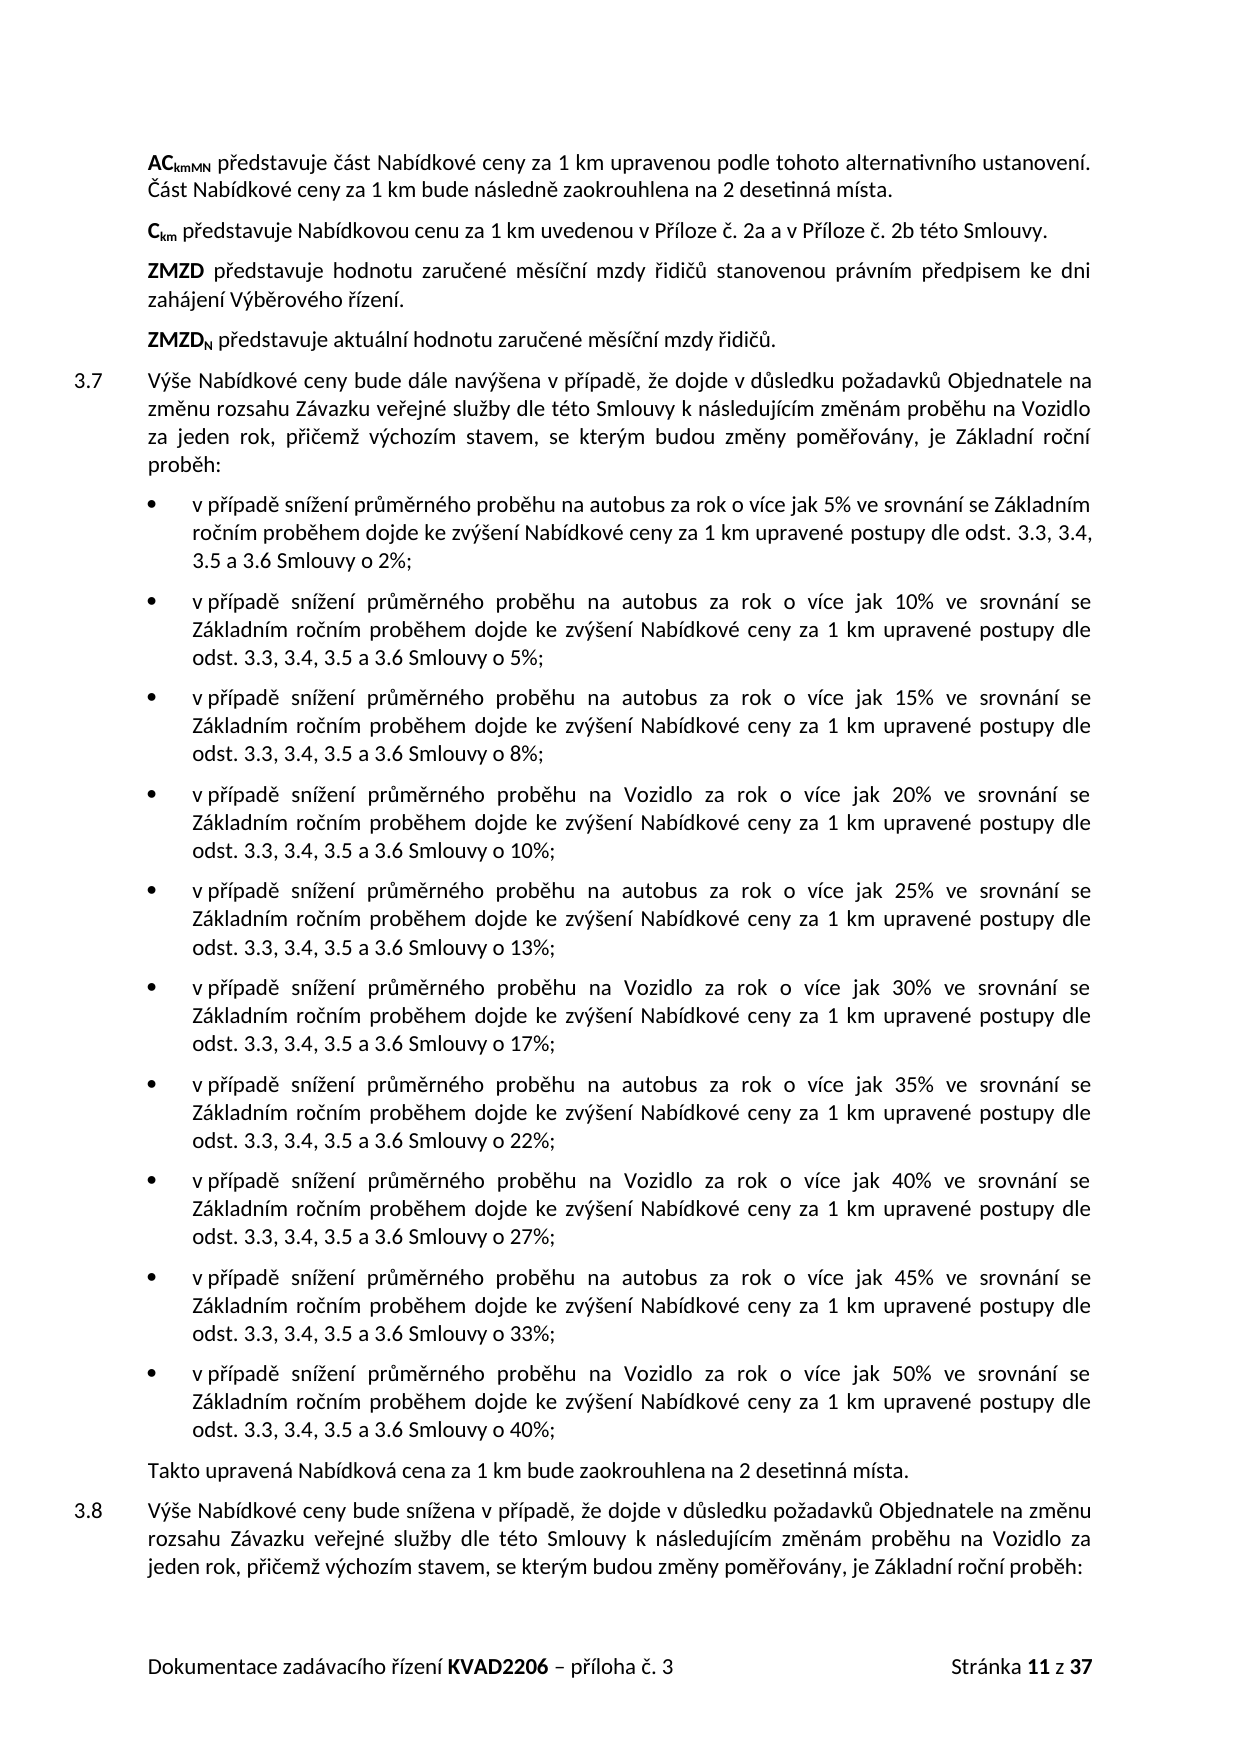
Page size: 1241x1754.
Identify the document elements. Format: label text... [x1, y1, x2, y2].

list v případě snížení průměrného proběhu na Vozidlo za rok o více jak 50% ve srovnání se Základním ročním proběhem dojde ke zvýšení Nabídkové ceny za upravené postupy dle odst. 3.3, 3.4, 3.5 a 3.6 Smlouvy o 40%; [148, 1359, 1093, 1443]
list v případě snížení průměrného proběhu na autobus za rok o více jak 25% ve srovnání se Základním ročním proběhem dojde ke zvýšení Nabídkové ceny za upravené postupy dle odst. 3.3, 3.4, 3.5 a 3.6 Smlouvy o 13%; [148, 877, 1093, 961]
list v případě snížení průměrného proběhu na Vozidlo za rok o více jak 20% ve srovnání se Základním ročním proběhem dojde ke zvýšení Nabídkové ceny za upravené postupy dle odst. 3.3, 3.4, 3.5 a 3.6 Smlouvy o 10%; [148, 780, 1093, 864]
list v případě snížení průměrného proběhu na autobus za rok o více jak 35% ve srovnání se Základním ročním proběhem dojde ke zvýšení Nabídkové ceny za upravené postupy dle odst. 3.3, 3.4, 3.5 a 3.6 Smlouvy o 22%; [148, 1070, 1093, 1154]
list v případě snížení průměrného proběhu na autobus za rok o více jak 45% ve srovnání se Základním ročním proběhem dojde ke zvýšení Nabídkové ceny za upravené postupy dle odst. 3.3, 3.4, 3.5 a 3.6 Smlouvy o 33%; [148, 1263, 1093, 1347]
list v případě snížení průměrného proběhu na autobus za rok o více jak 5% ve srovnání se Základním ročním proběhem dojde ke zvýšení Nabídkové ceny za upravené postupy dle odst. 3.3, 3.4, 3.5 a 3.6 Smlouvy o 2%; [148, 490, 1093, 574]
list Ckm představuje Nabídkovou cenu za 1 km uvedenou v Příloze č. 2a a v Příloze č. 2b této Smlouvy. [148, 216, 1093, 244]
list ZMZD představuje hodnotu zaručené měsíční mzdy řidičů stanovenou právním předpisem ke dni zahájení Výběrového řízení. [148, 257, 1093, 313]
list ZMZDN představuje aktuální hodnotu zaručené měsíční mzdy řidičů. [148, 325, 1093, 353]
list v případě snížení průměrného proběhu na autobus za rok o více jak 10% ve srovnání se Základním ročním proběhem dojde ke zvýšení Nabídkové ceny za upravené postupy dle odst. 3.3, 3.4, 3.5 a 3.6 Smlouvy o 5%; [148, 587, 1093, 671]
list v případě snížení průměrného proběhu na Vozidlo za rok o více jak 30% ve srovnání se Základním ročním proběhem dojde ke zvýšení Nabídkové ceny za upravené postupy dle odst. 3.3, 3.4, 3.5 a 3.6 Smlouvy o 17%; [148, 973, 1093, 1057]
list ACkmMN představuje část Nabídkové ceny za upravenou podle tohoto alternativního ustanovení. Část Nabídkové ceny za bude následně zaokrouhlena na 2 desetinná místa. [148, 148, 1093, 204]
list Takto upravená Nabídková cena za bude zaokrouhlena na 2 desetinná místa. [148, 1456, 1093, 1484]
list v případě snížení průměrného proběhu na autobus za rok o více jak 15% ve srovnání se Základním ročním proběhem dojde ke zvýšení Nabídkové ceny za upravené postupy dle odst. 3.3, 3.4, 3.5 a 3.6 Smlouvy o 8%; [148, 683, 1093, 767]
text Výše Nabídkové ceny bude dále navýšena v případě, že dojde v důsledku požadavků Objednatele na změnu rozsahu Závazku veřejné služby dle této Smlouvy k následujícím změnám proběhu na Vozidlo za jeden rok, přičemž výchozím stavem, se kterým budou změny poměřovány, je Základní roční proběh: [74, 366, 1093, 478]
list v případě snížení průměrného proběhu na Vozidlo za rok o více jak 40% ve srovnání se Základním ročním proběhem dojde ke zvýšení Nabídkové ceny za upravené postupy dle odst. 3.3, 3.4, 3.5 a 3.6 Smlouvy o 27%; [148, 1166, 1093, 1250]
text Výše Nabídkové ceny bude snížena v případě, že dojde v důsledku požadavků Objednatele na změnu rozsahu Závazku veřejné služby dle této Smlouvy k následujícím změnám proběhu na Vozidlo za jeden rok, přičemž výchozím stavem, se kterým budou změny poměřovány, je Základní roční proběh: [74, 1496, 1093, 1581]
